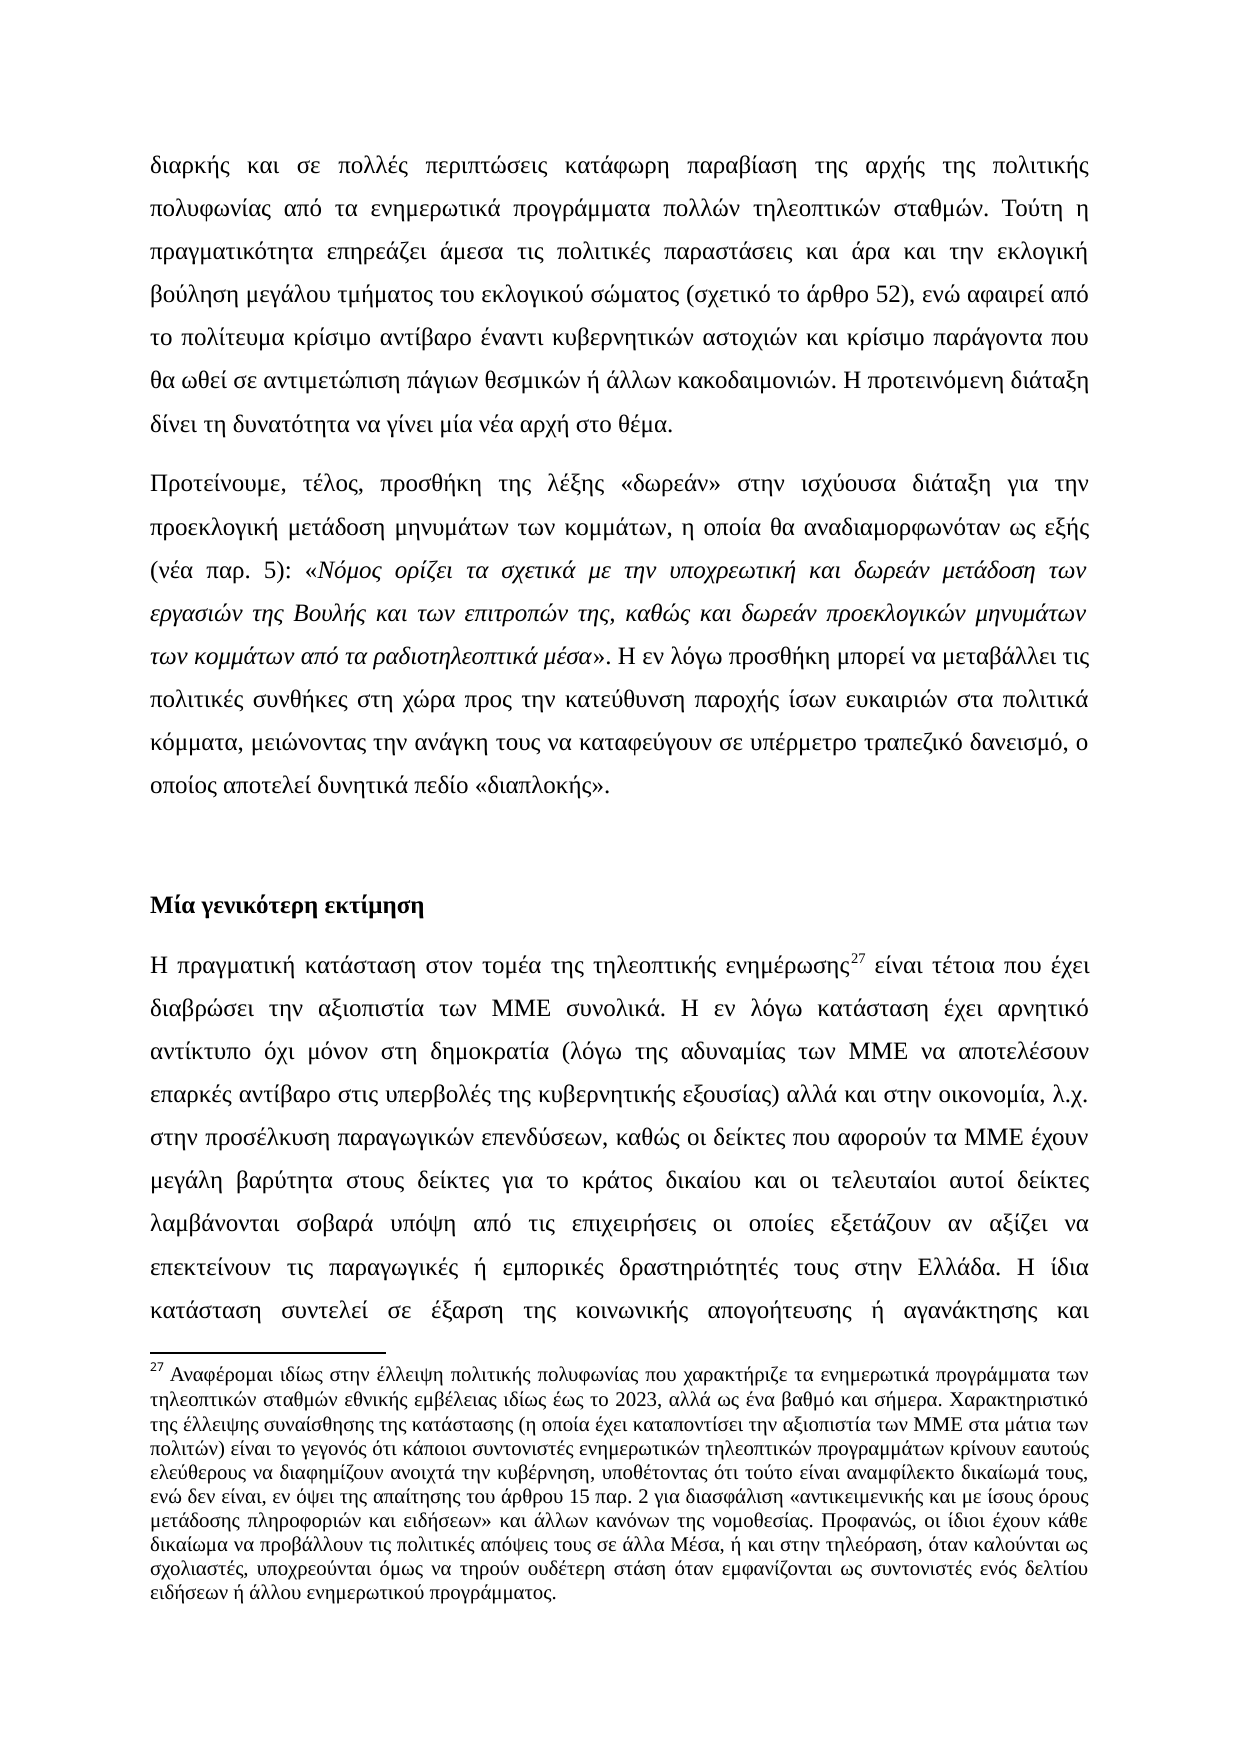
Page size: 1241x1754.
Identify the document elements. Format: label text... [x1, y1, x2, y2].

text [150, 950, 1090, 1323]
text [150, 150, 1090, 437]
text Προτείνουμε, τέλος, προσθήκη της λέξης «δωρεάν» στην ισχύουσα διάταξη για την προεκλογική μετάδοση μηνυμάτων των κομμάτων, η οποία θα αναδιαμορφωνόταν ως εξής (νέα παρ. 5): «Νόμος ορίζει τα σχετικά με την υποχρεωτική και δωρεάν μετάδοση των εργασιών της Βουλής και των επιτροπών της, καθώς και δωρεάν προεκλογικών μηνυμάτων των κομμάτων από τα ραδιοτηλεοπτικά μέσα». Η εν λόγω προσθήκη μπορεί να μεταβάλλει τις πολιτικές συνθήκες στη χώρα προς την κατεύθυνση παροχής ίσων ευκαιριών στα πολιτικά κόμματα, μειώνοντας την ανάγκη τους να καταφεύγουν σε υπέρμετρο τραπεζικό δανεισμό, ο οποίος αποτελεί δυνητικά πεδίο «διαπλοκής». [150, 468, 1090, 799]
text Μία γενικότερη εκτίμηση [150, 890, 1090, 919]
